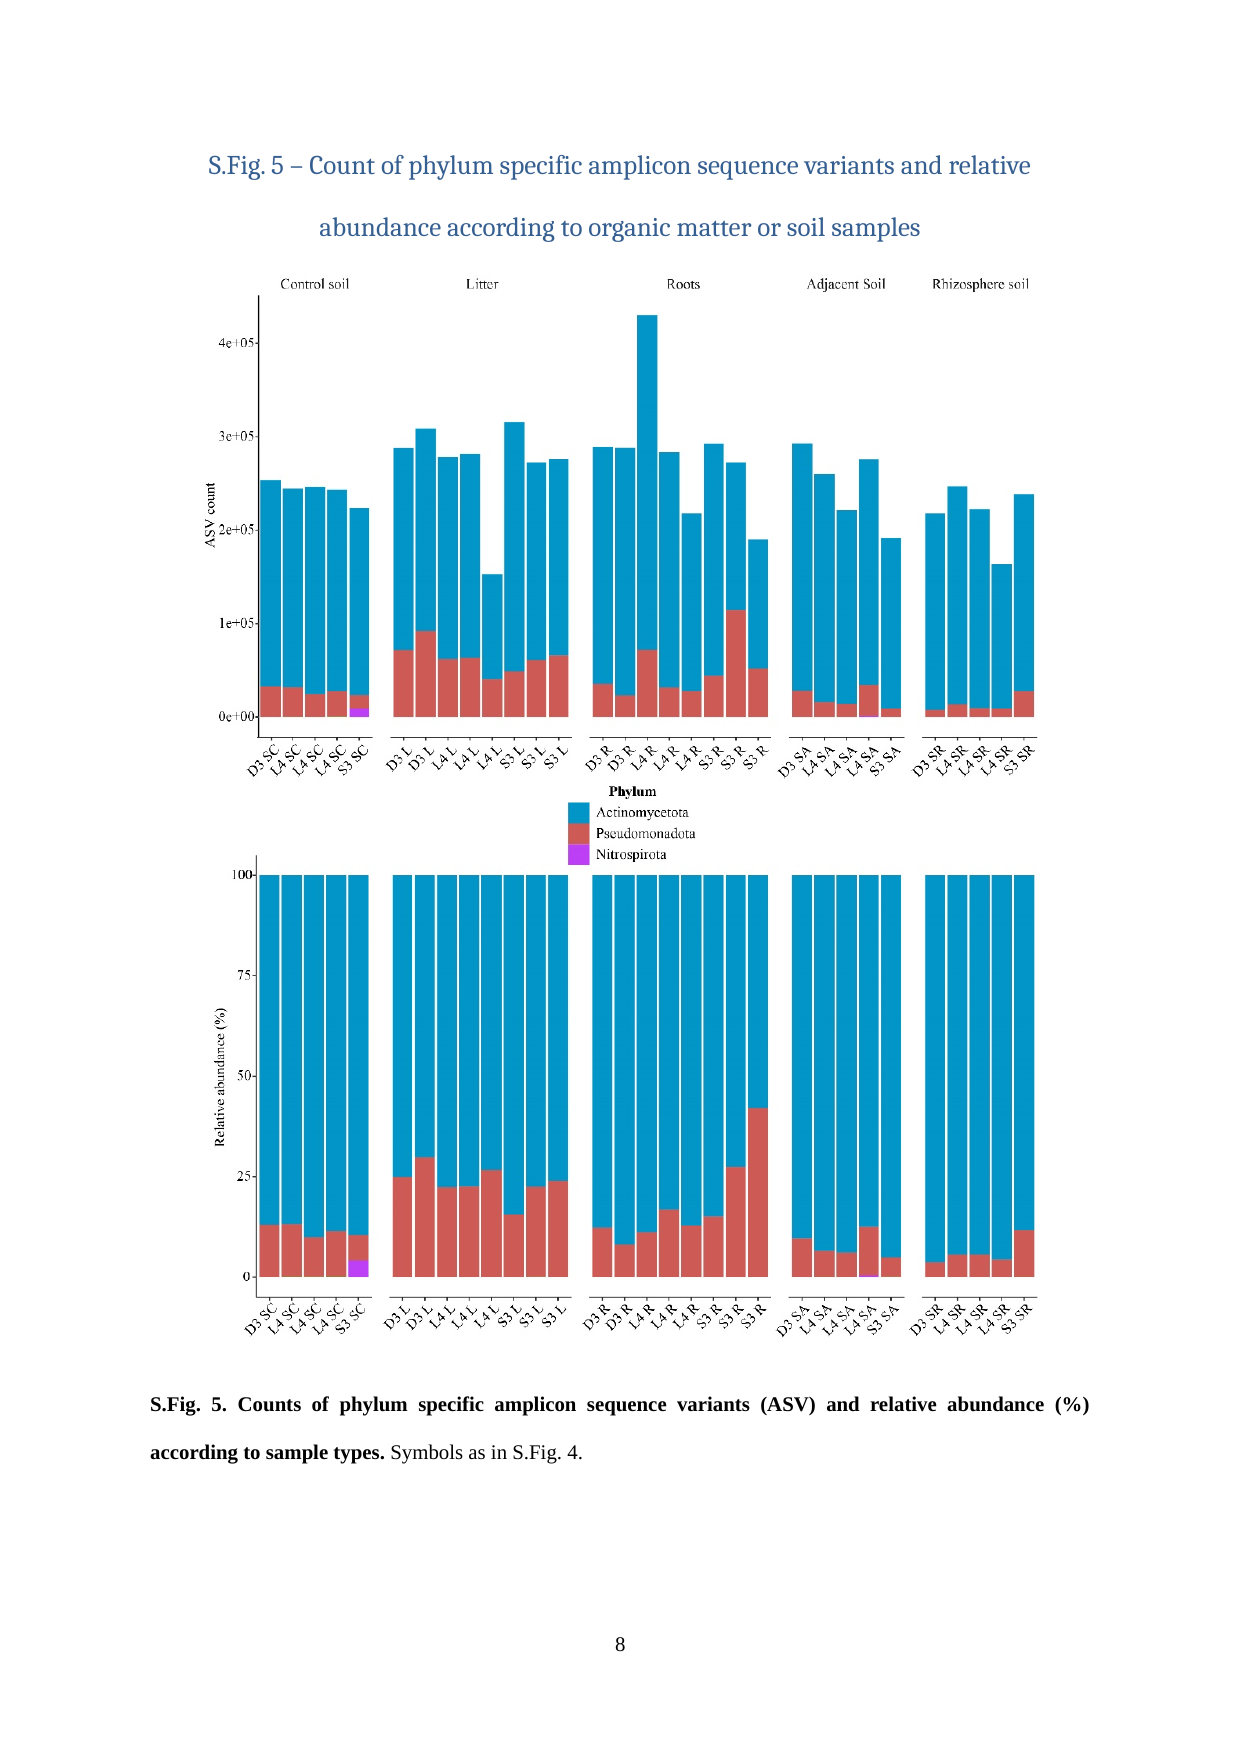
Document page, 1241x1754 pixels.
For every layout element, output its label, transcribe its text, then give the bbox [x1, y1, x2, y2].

picture [202, 274, 1038, 1352]
subtitle S.Fig. 5 – Count of phylum specific amplicon sequence variants and relative abundance according to organic matter or soil samples [150, 150, 1090, 243]
text S.Fig. 5. Counts of phylum specific amplicon sequence variants (ASV) and relative abundance (%) according to sample types. Symbols as in S.Fig. 4. [150, 1392, 1090, 1464]
